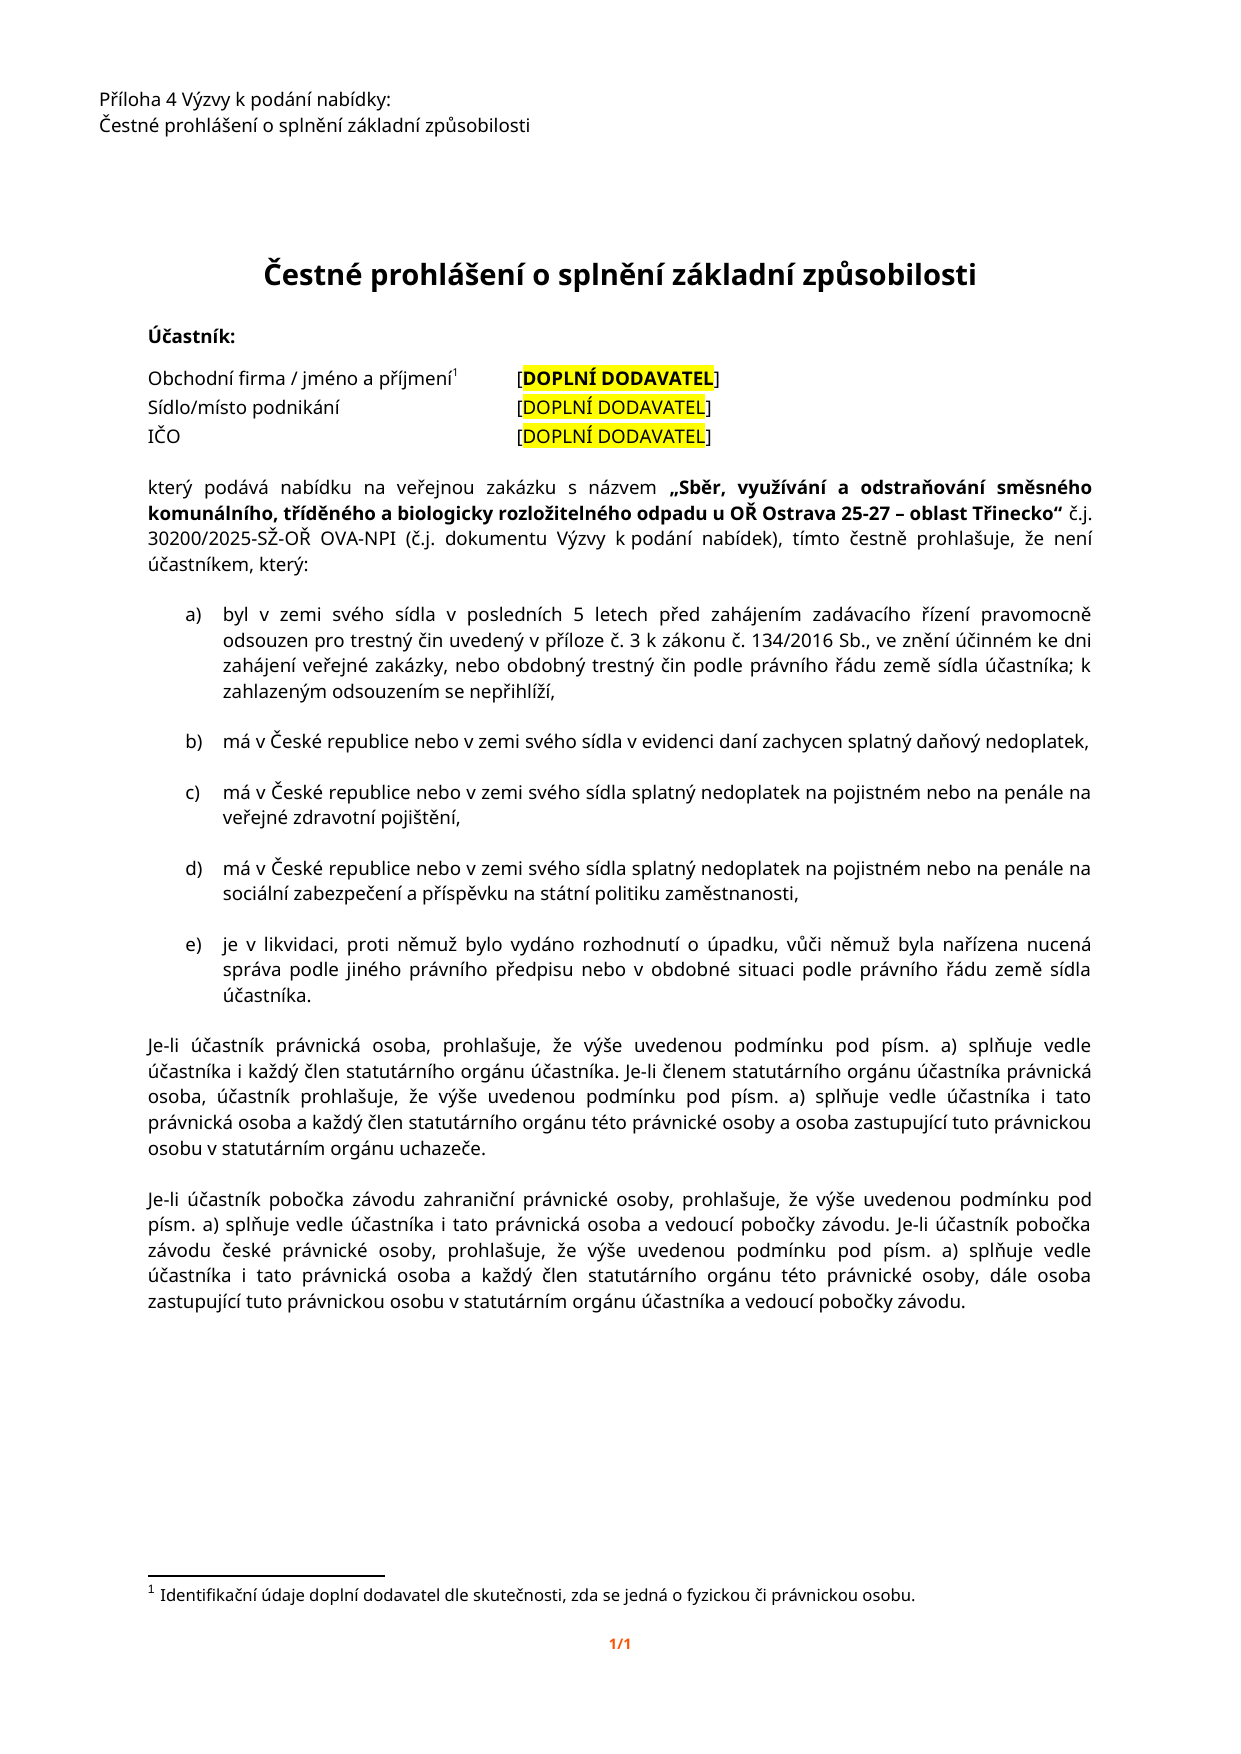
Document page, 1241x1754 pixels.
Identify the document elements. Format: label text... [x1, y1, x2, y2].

list má v České republice nebo v zemi svého sídla v evidenci daní zachycen splatný daňový nedoplatek, [185, 728, 1093, 754]
list má v České republice nebo v zemi svého sídla splatný nedoplatek na pojistném nebo na penále na veřejné zdravotní pojištění, [185, 779, 1093, 830]
list má v České republice nebo v zemi svého sídla splatný nedoplatek na pojistném nebo na penále na sociální zabezpečení a příspěvku na státní politiku zaměstnanosti, [185, 855, 1093, 906]
text Obchodní firma / jméno a příjmení [148, 362, 1093, 391]
text Je-li účastník pobočka závodu zahraniční právnické osoby, prohlašuje, že výše uvedenou podmínku pod písm. a) splňuje vedle účastníka i tato právnická osoba a vedoucí pobočky závodu. Je-li účastník pobočka závodu české právnické osoby, prohlašuje, že výše uvedenou podmínku pod písm. a) splňuje vedle účastníka i tato právnická osoba a každý člen statutárního orgánu této právnické osoby, dále osoba zastupující tuto právnickou osobu v statutárním orgánu účastníka a vedoucí pobočky závodu. [148, 1186, 1093, 1313]
text IČO [148, 420, 1093, 449]
title Čestné prohlášení o splnění základní způsobilosti [148, 254, 1093, 293]
list je v likvidaci, proti němuž bylo vydáno rozhodnutí o úpadku, vůči němuž byla nařízena nucená správa podle jiného právního předpisu nebo v obdobné situaci podle právního řádu země sídla účastníka. [185, 931, 1093, 1008]
text Je-li účastník právnická osoba, prohlašuje, že výše uvedenou podmínku pod písm. a) splňuje vedle účastníka i každý člen statutárního orgánu účastníka. Je-li členem statutárního orgánu účastníka právnická osoba, účastník prohlašuje, že výše uvedenou podmínku pod písm. a) splňuje vedle účastníka i tato právnická osoba a každý člen statutárního orgánu této právnické osoby a osoba zastupující tuto právnickou osobu v statutárním orgánu uchazeče. [148, 1033, 1093, 1160]
text Sídlo/místo podnikání [DOPLNÍ DODAVATEL] [148, 391, 1093, 420]
text který podává nabídku na veřejnou zakázku s názvem „Sběr, využívání a odstraňování směsného komunálního, tříděného a biologicky rozložitelného odpadu u OŘ Ostrava 25-27 – oblast Třinecko“ č.j. 30200/2025-SŽ-OŘ OVA-NPI (č.j. dokumentu Výzvy k podání nabídek), tímto čestně prohlašuje, že není účastníkem, který: [148, 474, 1093, 576]
text Účastník: [148, 318, 1093, 349]
list byl v zemi svého sídla v posledních 5 letech před zahájením zadávacího řízení pravomocně odsouzen pro trestný čin uvedený v příloze č. 3 k zákonu č. 134/2016 Sb., ve znění účinném ke dni zahájení veřejné zakázky, nebo obdobný trestný čin podle právního řádu země sídla účastníka; k zahlazeným odsouzením se nepřihlíží, [185, 601, 1093, 703]
